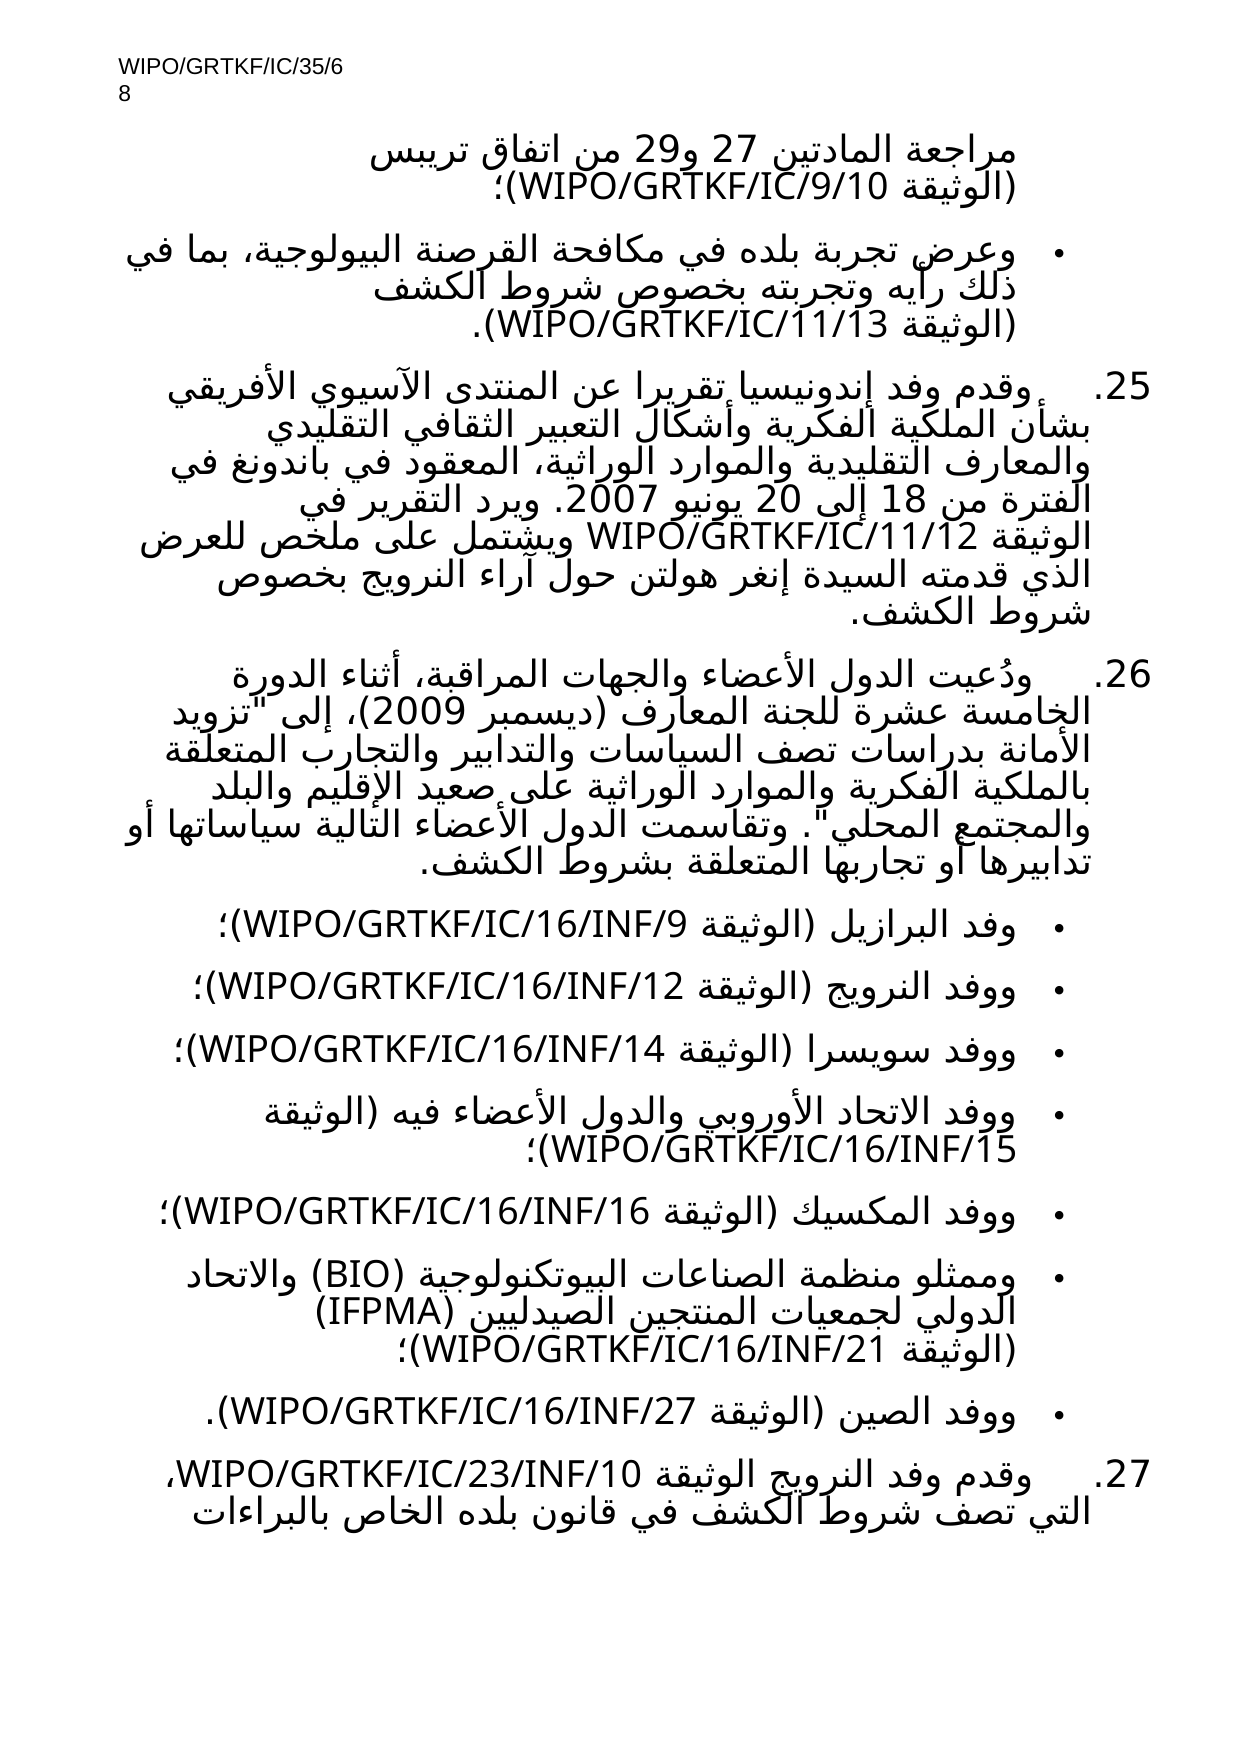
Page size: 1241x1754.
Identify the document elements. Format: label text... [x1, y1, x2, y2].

text ودُعيت الدول الأعضاء والجهات المراقبة، أثناء الدورة الخامسة عشرة للجنة المعارف (ديسمبر 2009)، إلى "تزويد الأمانة بدراسات تصف السياسات والتدابير والتجارب المتعلقة بالملكية الفكرية والموارد الوراثية على صعيد الإقليم والبلد والمجتمع المحلي". وتقاسمت الدول الأعضاء التالية سياساتها أو تدابيرها أو تجاربها المتعلقة بشروط الكشف. [118, 657, 1092, 882]
list ووفد الصين (الوثيقة WIPO/GRTKF/IC/16/INF/27). [778, 1395, 915, 1432]
list ووفد المكسيك (الوثيقة WIPO/GRTKF/IC/16/INF/16)؛ [732, 1195, 1055, 1232]
list وممثلو منظمة الصناعات البيوتكنولوجية (BIO) والاتحاد الدولي لجمعيات المنتجين الصيدليين (IFPMA) (الوثيقة WIPO/GRTKF/IC/16/INF/21)؛ [118, 1257, 1055, 1370]
list ووفد النرويج (الوثيقة WIPO/GRTKF/IC/16/INF/12)؛ [766, 970, 915, 1007]
list وفد البرازيل (الوثيقة WIPO/GRTKF/IC/16/INF/9)؛ [118, 907, 1055, 945]
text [118, 1457, 1092, 1532]
list ووفد سويسرا (الوثيقة WIPO/GRTKF/IC/16/INF/14)؛ [118, 1032, 1055, 1070]
list ووفد الصين (الوثيقة WIPO/GRTKF/IC/16/INF/27). [118, 1395, 794, 1432]
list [118, 132, 1055, 207]
list ووفد النرويج (الوثيقة WIPO/GRTKF/IC/16/INF/12)؛ [884, 970, 1055, 1007]
list ووفد المكسيك (الوثيقة WIPO/GRTKF/IC/16/INF/16)؛ [118, 1195, 747, 1232]
list ووفد الصين (الوثيقة WIPO/GRTKF/IC/16/INF/27). [856, 1395, 1055, 1432]
list ووفد الاتحاد الأوروبي والدول الأعضاء فيه (الوثيقة WIPO/GRTKF/IC/16/INF/15)؛ [118, 1095, 1055, 1170]
text وقدم وفد إندونيسيا تقريرا عن المنتدى الآسيوي الأفريقي بشأن الملكية الفكرية وأشكال التعبير الثقافي التقليدي والمعارف التقليدية والموارد الوراثية، المعقود في باندونغ في الفترة من 18 إلى 20 يونيو 2007. ويرد التقرير في الوثيقة WIPO/GRTKF/IC/11/12 ويشتمل على ملخص للعرض الذي قدمته السيدة إنغر هولتن حول آراء النرويج بخصوص شروط الكشف. [118, 370, 1092, 632]
list وعرض تجربة بلده في مكافحة القرصنة البيولوجية، بما في ذلك رأيه وتجربته بخصوص شروط الكشف (الوثيقة WIPO/GRTKF/IC/11/13). [118, 232, 1055, 345]
list ووفد النرويج (الوثيقة WIPO/GRTKF/IC/16/INF/12)؛ [118, 970, 781, 1007]
